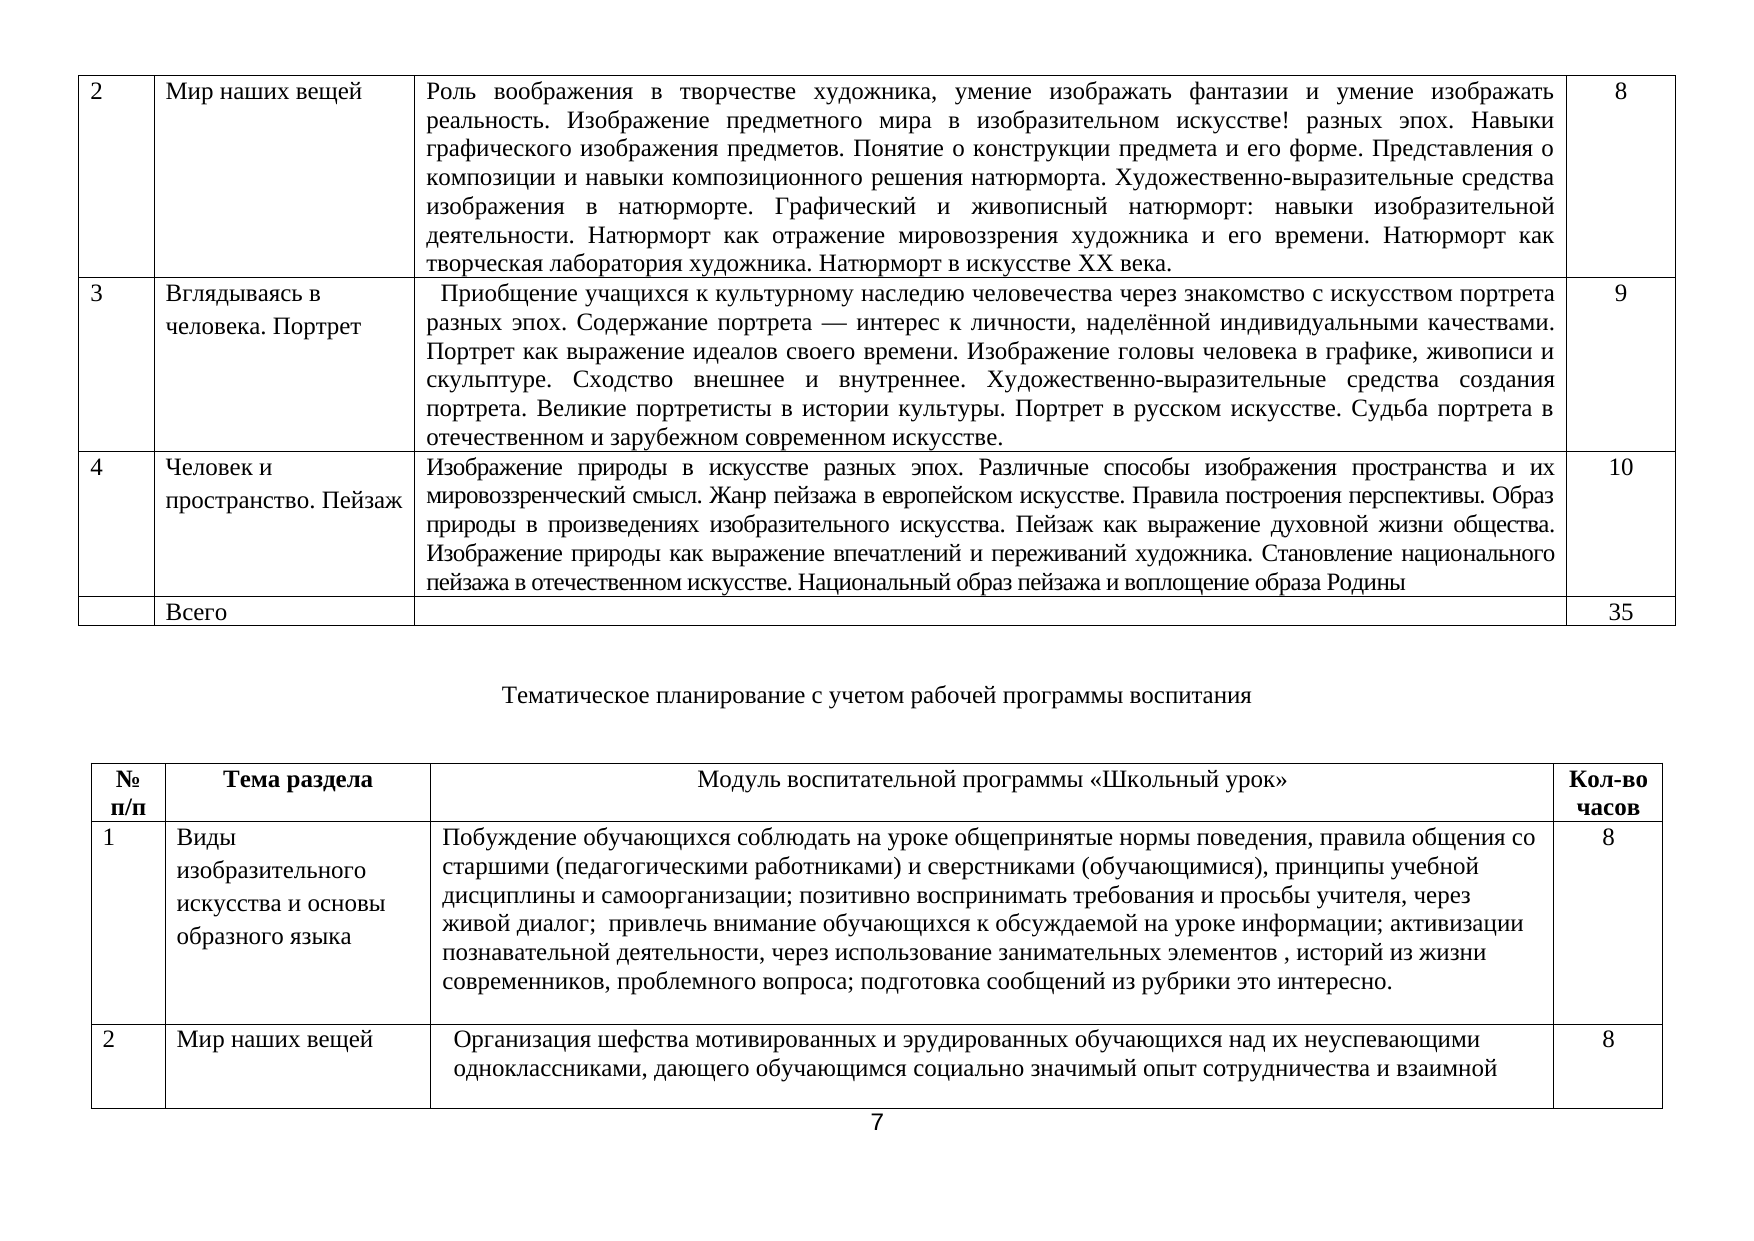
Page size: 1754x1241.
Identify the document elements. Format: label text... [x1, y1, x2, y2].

table_header Кол-во часов [1554, 764, 1662, 821]
table_cell 4 [79, 452, 154, 596]
table_cell 8 [1554, 1025, 1662, 1108]
table_cell 1 [92, 822, 165, 1023]
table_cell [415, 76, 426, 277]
table_cell 9 [1567, 278, 1675, 451]
table_cell 2 [79, 76, 154, 277]
table_cell Виды изобразительного искусства и основы образного языка [166, 822, 430, 1023]
table_cell 35 [1567, 597, 1675, 625]
table_cell [415, 597, 1566, 625]
text Тематическое планирование с учетом рабочей программы воспитания [75, 680, 1679, 709]
table_cell Всего [155, 597, 414, 625]
table_cell Мир наших вещей [155, 76, 414, 277]
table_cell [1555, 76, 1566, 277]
table_header Модуль воспитательной программы «Школьный урок» [431, 764, 1553, 821]
table_cell 10 [1567, 452, 1675, 596]
table_cell Человек и пространство. Пейзаж [155, 452, 414, 596]
table_cell [79, 597, 154, 625]
table_cell 8 [1567, 76, 1675, 277]
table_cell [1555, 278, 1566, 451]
table_cell [431, 1025, 1553, 1108]
table_cell 2 [92, 1025, 165, 1108]
table_cell 3 [79, 278, 154, 451]
table_header № п/п [92, 764, 165, 821]
table_cell Изображение природы в искусстве разных эпох. Различные способы изображения пространства и их мировоззренческий смысл. Жанр пейзажа в европейском искусстве. Правила построения перспективы. Образ природы в произведениях изобразительного искусства. Пейзаж как выражение духовной жизни общества. Изображение природы как выражение впечатлений и переживаний художника. Становление национального пейзажа в отечественном искусстве. Национальный образ пейзажа и воплощение образа Родины [415, 452, 1566, 596]
table_cell Вглядываясь в человека. Портрет [155, 278, 414, 451]
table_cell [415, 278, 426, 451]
table_header Тема раздела [166, 764, 430, 821]
table_cell Мир наших вещей [166, 1025, 430, 1108]
table_cell 8 [1554, 822, 1662, 1023]
table_cell Побуждение обучающихся соблюдать на уроке общепринятые нормы поведения, правила общения со старшими (педагогическими работниками) и сверстниками (обучающимися), принципы учебной дисциплины и самоорганизации; позитивно воспринимать требования и просьбы учителя, через живой диалог; привлечь внимание обучающихся к обсуждаемой на уроке информации; активизации познавательной деятельности, через использование занимательных элементов , историй из жизни современников, проблемного вопроса; подготовка сообщений из рубрики это интересно. [431, 822, 1553, 1023]
